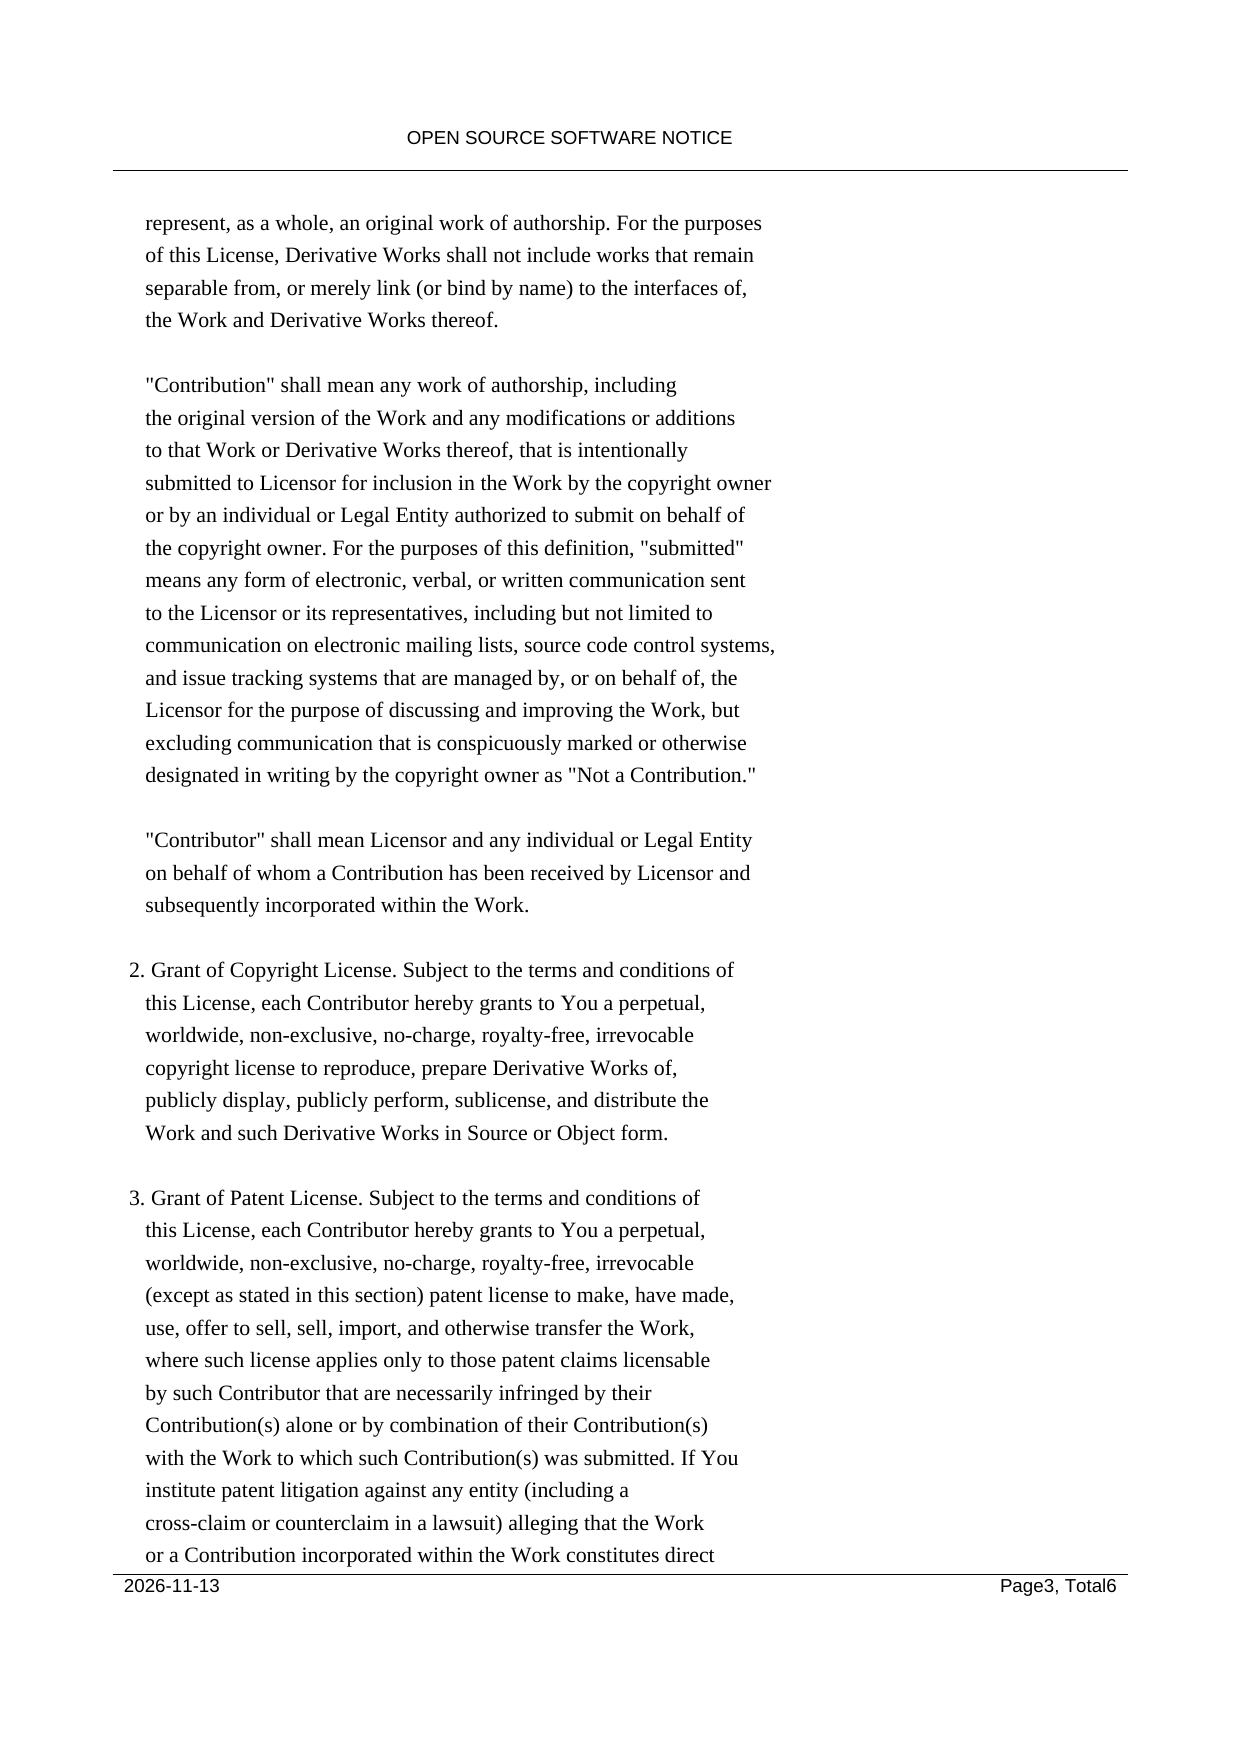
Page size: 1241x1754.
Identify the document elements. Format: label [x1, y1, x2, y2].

text [112, 206, 1128, 1571]
